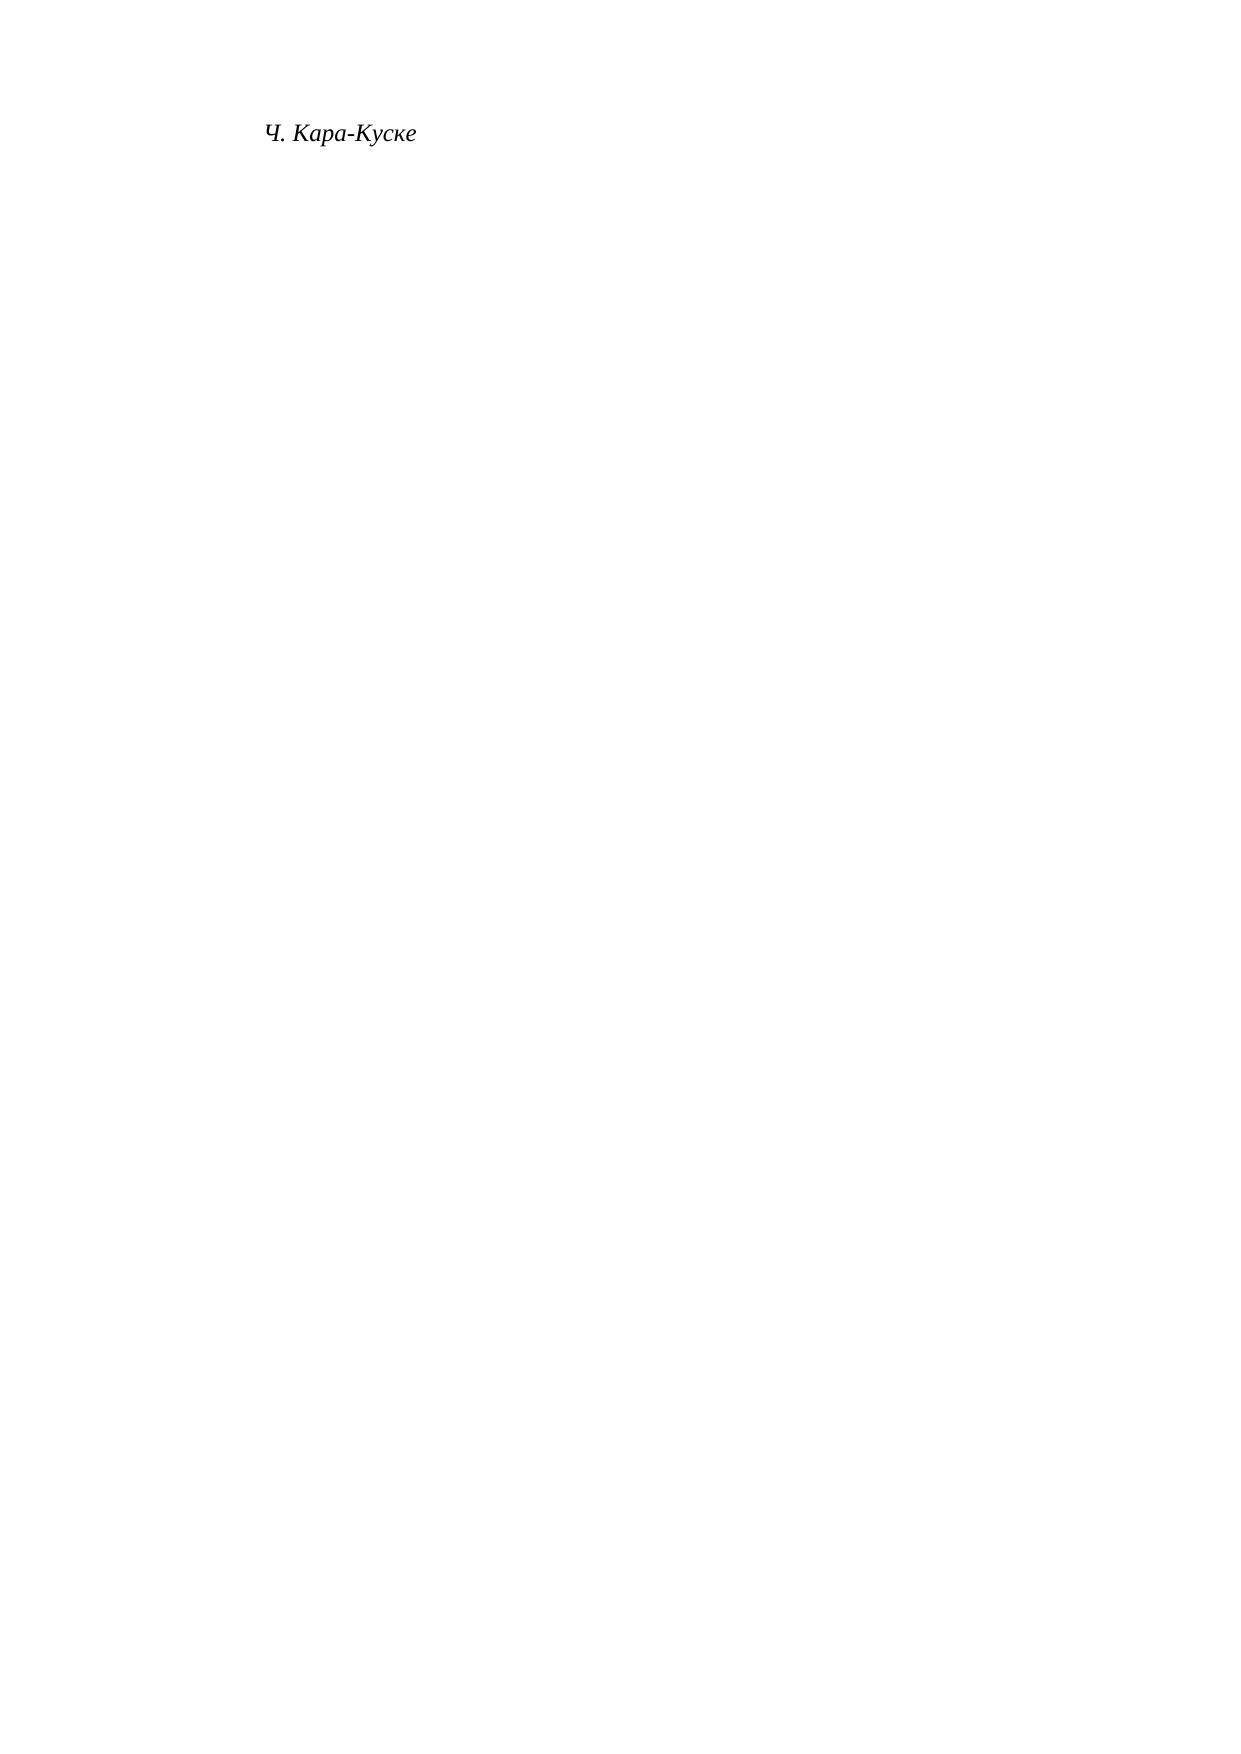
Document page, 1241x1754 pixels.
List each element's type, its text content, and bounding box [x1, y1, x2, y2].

text Ч. Кара-Куске [89, 118, 591, 147]
